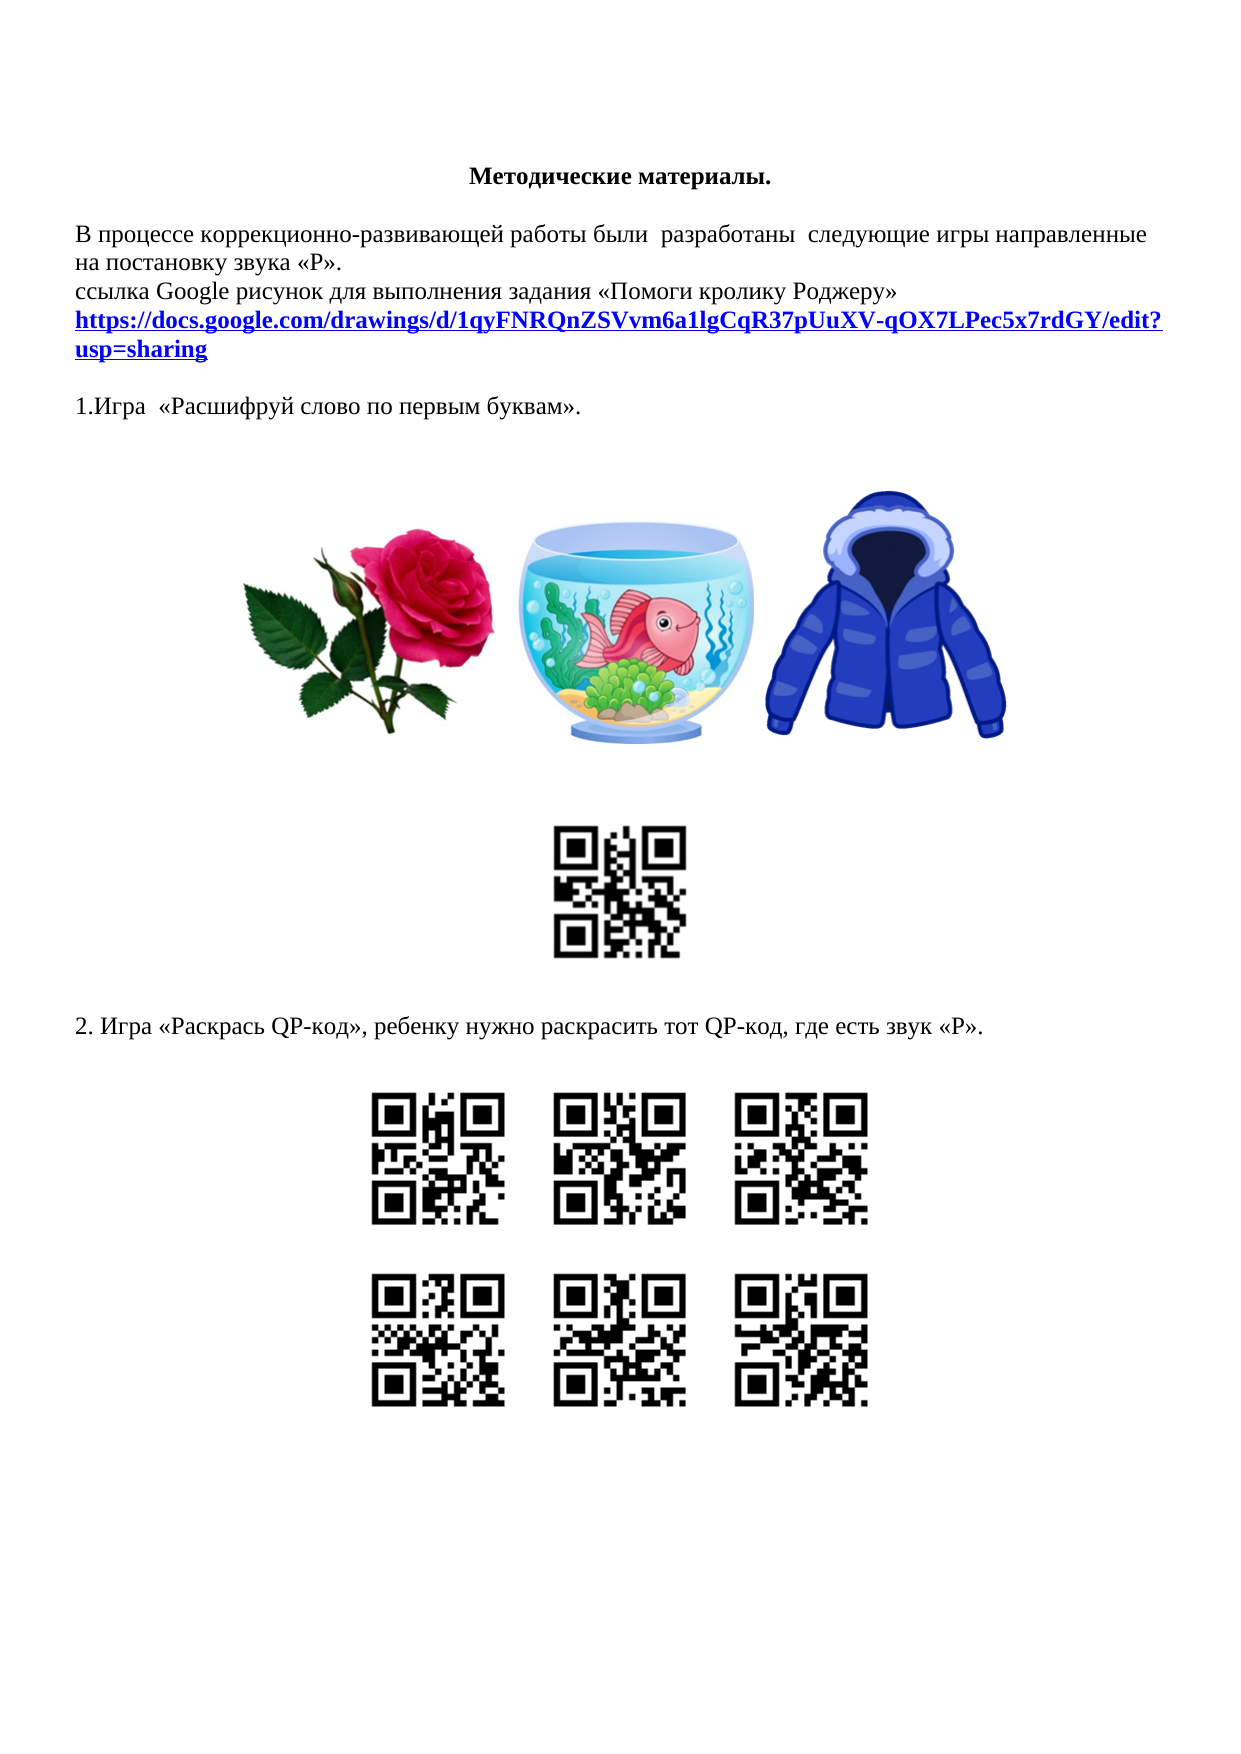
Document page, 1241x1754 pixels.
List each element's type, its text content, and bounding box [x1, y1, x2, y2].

text 1.Игра «Расшифруй слово по первым буквам». [75, 391, 1165, 420]
picture [219, 476, 1022, 744]
text Методические материалы. [75, 161, 1165, 190]
text В процессе коррекционно-развивающей работы были разработаны следующие игры направленные на постановку звука «Р». [75, 219, 1165, 276]
picture [529, 801, 711, 983]
text 2. Игра «Раскрась QP-код», ребенку нужно раскрасить тот QP-код, где есть звук «Р». [75, 1011, 1165, 1040]
picture [347, 1068, 893, 1432]
text ссылка Google рисунок для выполнения задания «Помоги кролику Роджеру» https://docs.google.com/drawings/d/1qyFNRQnZSVvm6a1lgCqR37pUuXV-qOX7LPec5x7rdGY/edit?usp=sharing [75, 276, 1165, 362]
